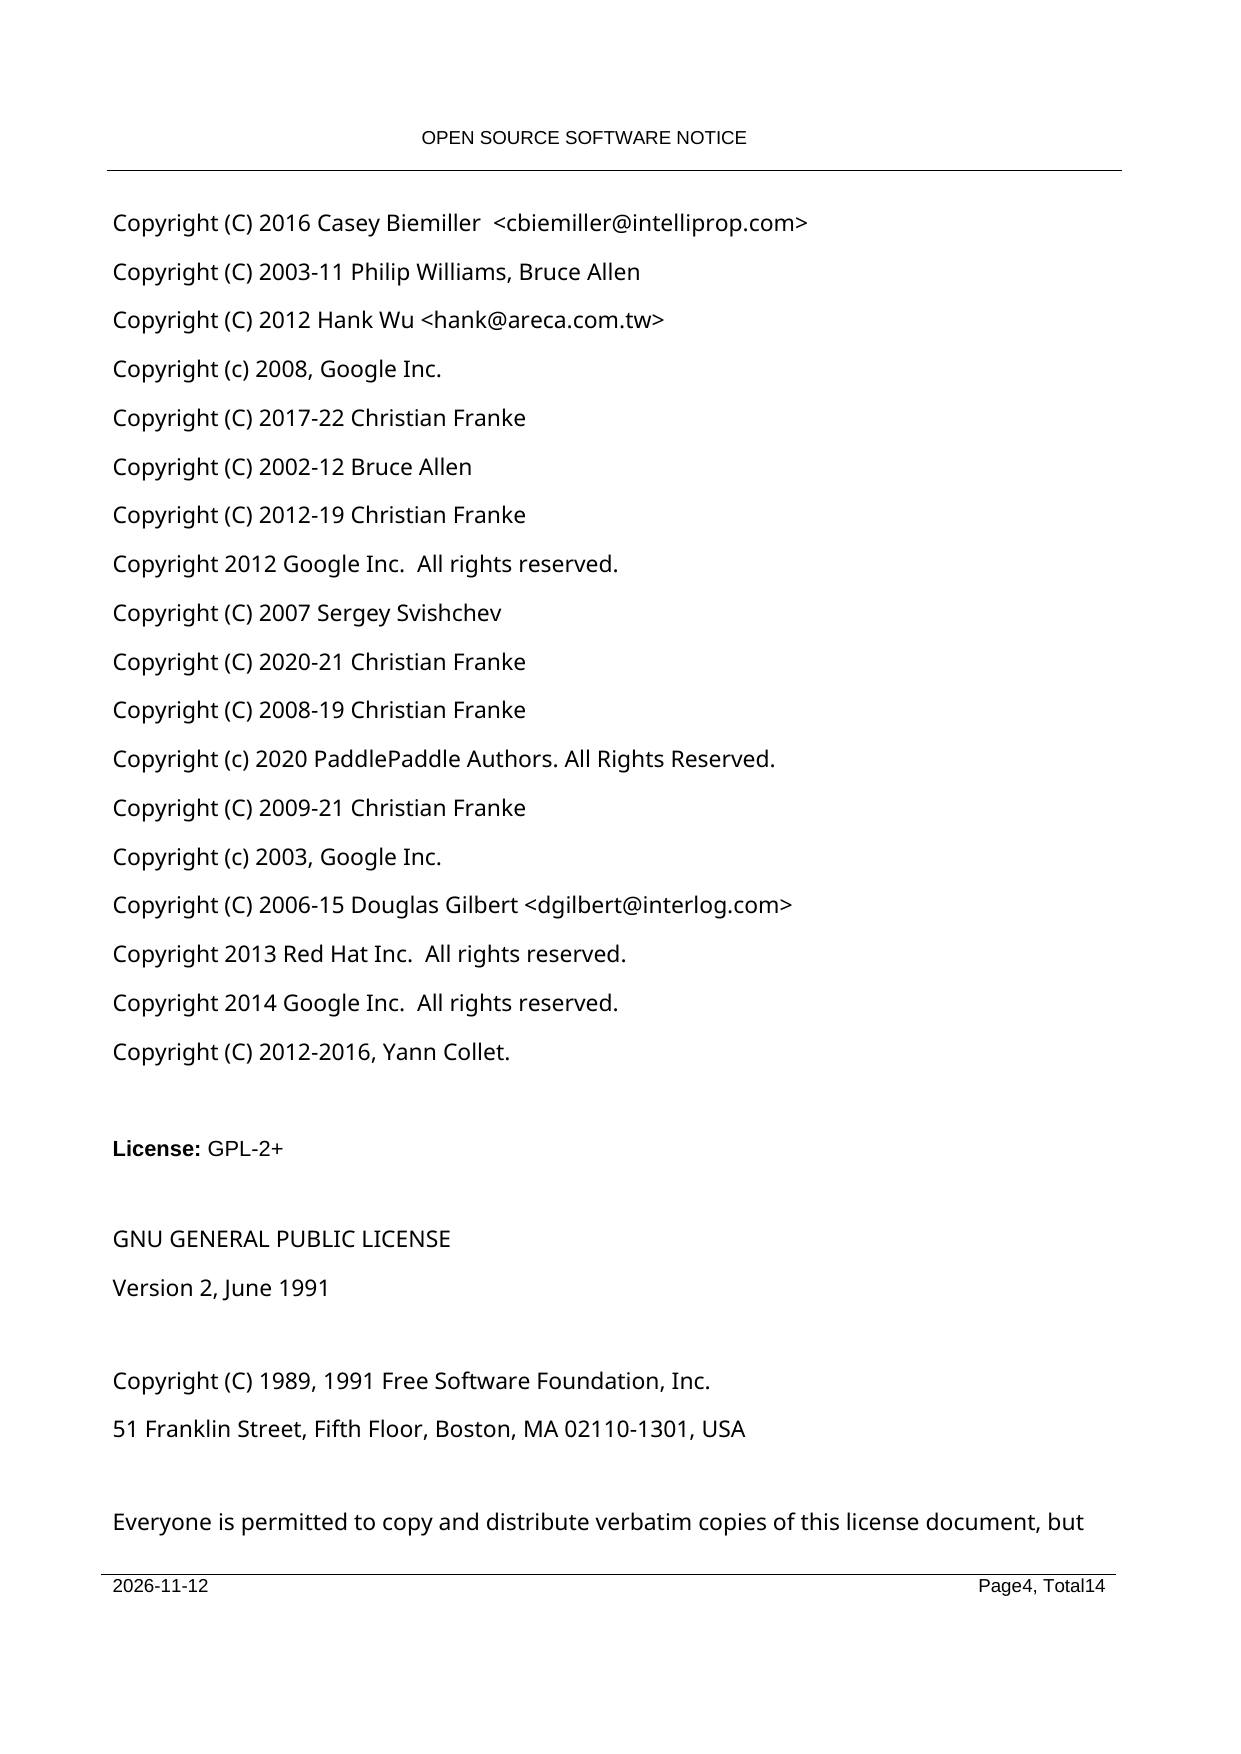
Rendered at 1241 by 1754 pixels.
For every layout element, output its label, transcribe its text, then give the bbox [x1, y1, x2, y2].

text 51 Franklin Street, Fifth Floor, Boston, MA 02110-1301, USA [112, 1412, 1128, 1445]
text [112, 206, 1128, 1116]
text Copyright (C) 1989, 1991 Free Software Foundation, Inc. [112, 1364, 1128, 1397]
text Version 2, June 1991 [112, 1271, 1128, 1303]
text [112, 1506, 1128, 1538]
text GNU GENERAL PUBLIC LICENSE [112, 1223, 1128, 1255]
text License: GPL-2+ [112, 1133, 1128, 1165]
